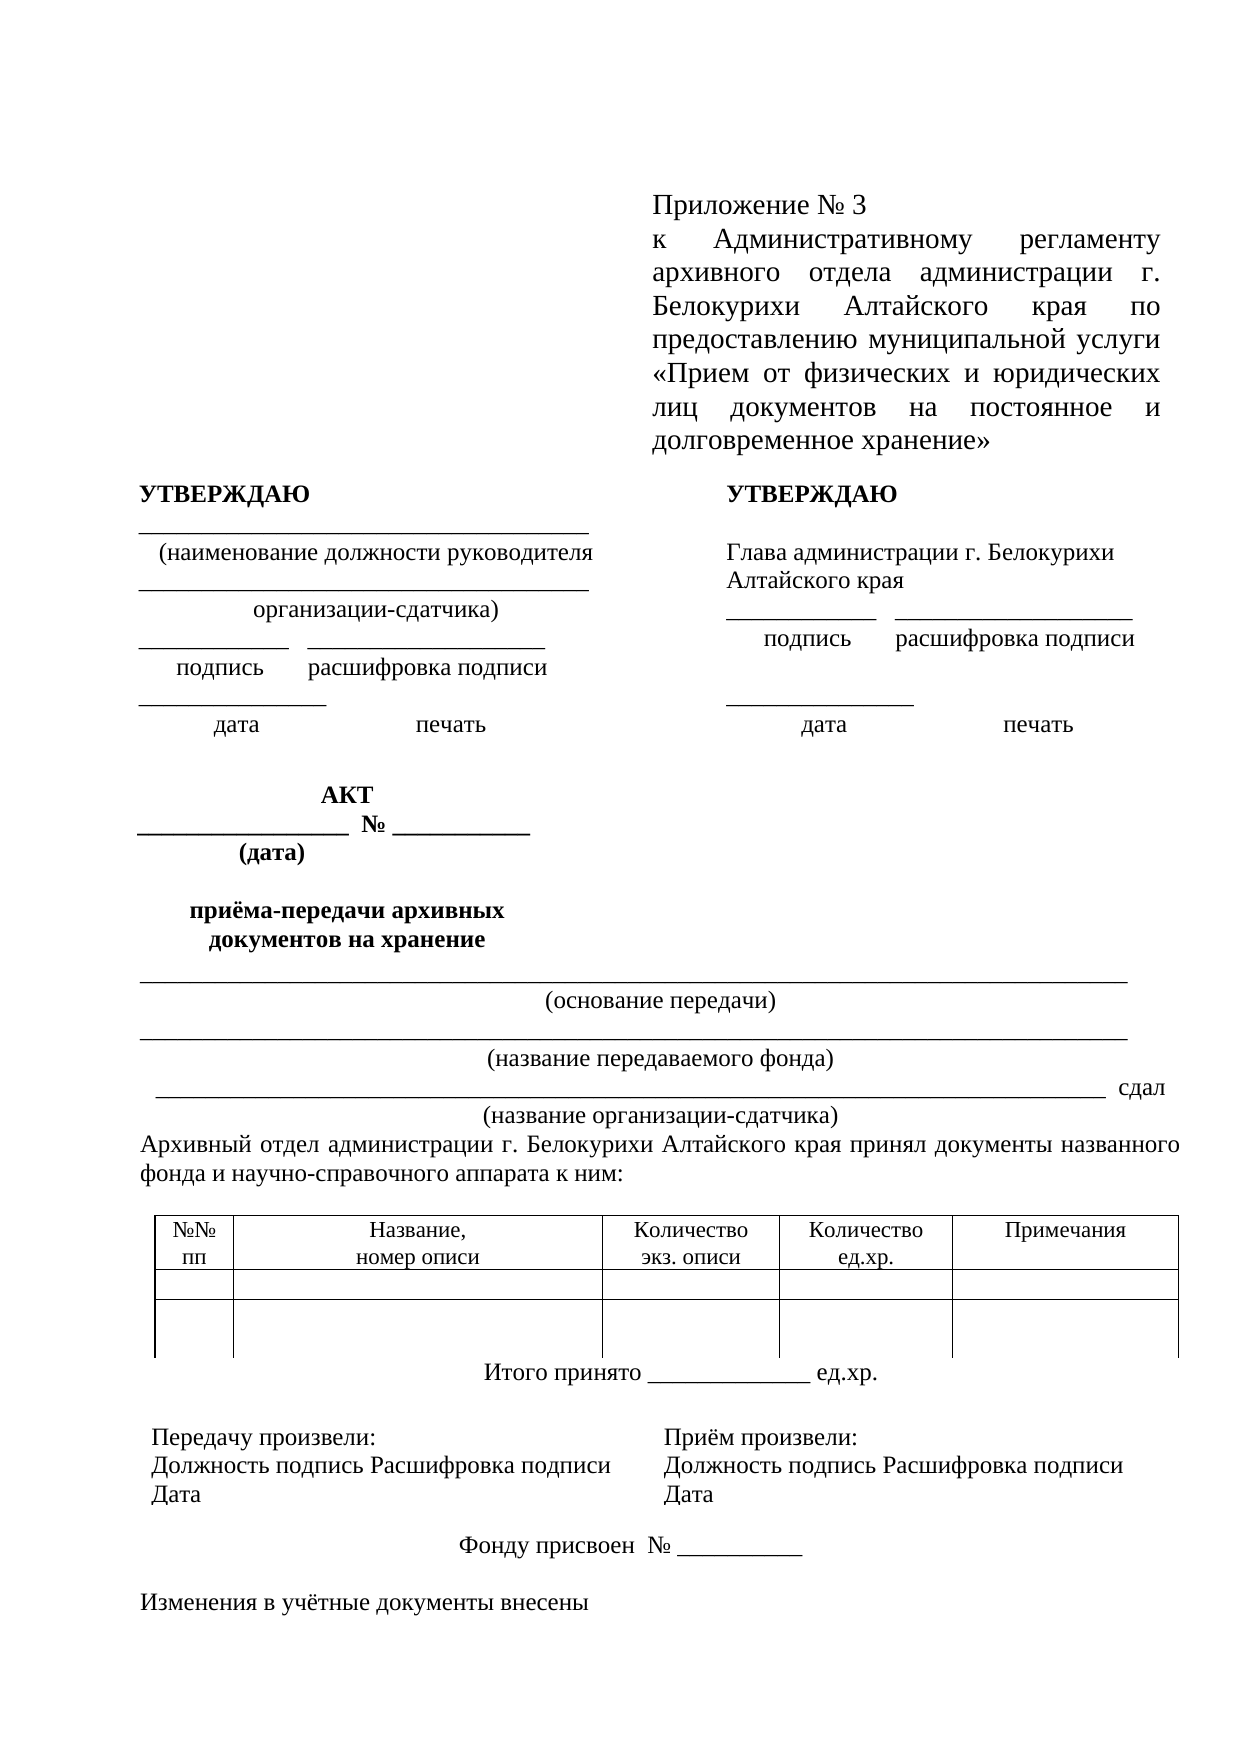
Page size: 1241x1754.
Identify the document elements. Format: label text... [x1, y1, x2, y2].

text Итого принято _____________ ед.хр. [140, 1357, 1181, 1386]
text (основание передачи) [140, 985, 1181, 1014]
table_cell [780, 1270, 952, 1299]
text _______________________________________________________________________________ [140, 1014, 1181, 1043]
table_header Приложение № 3 к Административному регламенту архивного отдела администрации г. Белокурихи Алтайского края по предоставлению муниципальной услуги «Прием от физических и юридических лиц документов на постоянное и долговременное хранение» [650, 186, 1162, 457]
table_header Количество ед.хр. [780, 1216, 952, 1269]
text (название передаваемого фонда) [140, 1043, 1181, 1072]
table_header Количество экз. описи [603, 1216, 779, 1269]
table_header №№ пп [156, 1216, 233, 1269]
text Фонду присвоен № __________ [140, 1530, 1181, 1559]
table_cell [780, 1300, 952, 1357]
table_header Название, номер описи [234, 1216, 602, 1269]
text _______________________________________________________________________________ [140, 957, 1181, 985]
text Архивный отдел администрации г. Белокурихи Алтайского края принял документы названного фонда и научно-справочного аппарата к ним: [140, 1129, 1181, 1187]
text (название организации-сдатчика) [140, 1100, 1181, 1129]
table_cell [603, 1300, 779, 1357]
table_cell [156, 1270, 233, 1299]
text ____________________________________________________________________________ сдал [140, 1072, 1181, 1100]
table_cell [953, 1270, 1178, 1299]
table_cell [156, 1300, 233, 1357]
text Изменения в учётные документы внесены [140, 1587, 1181, 1616]
table_header Примечания [953, 1216, 1178, 1269]
table_cell [953, 1300, 1178, 1357]
table_cell [234, 1300, 602, 1357]
table_cell [234, 1270, 602, 1299]
table_cell [603, 1270, 779, 1299]
